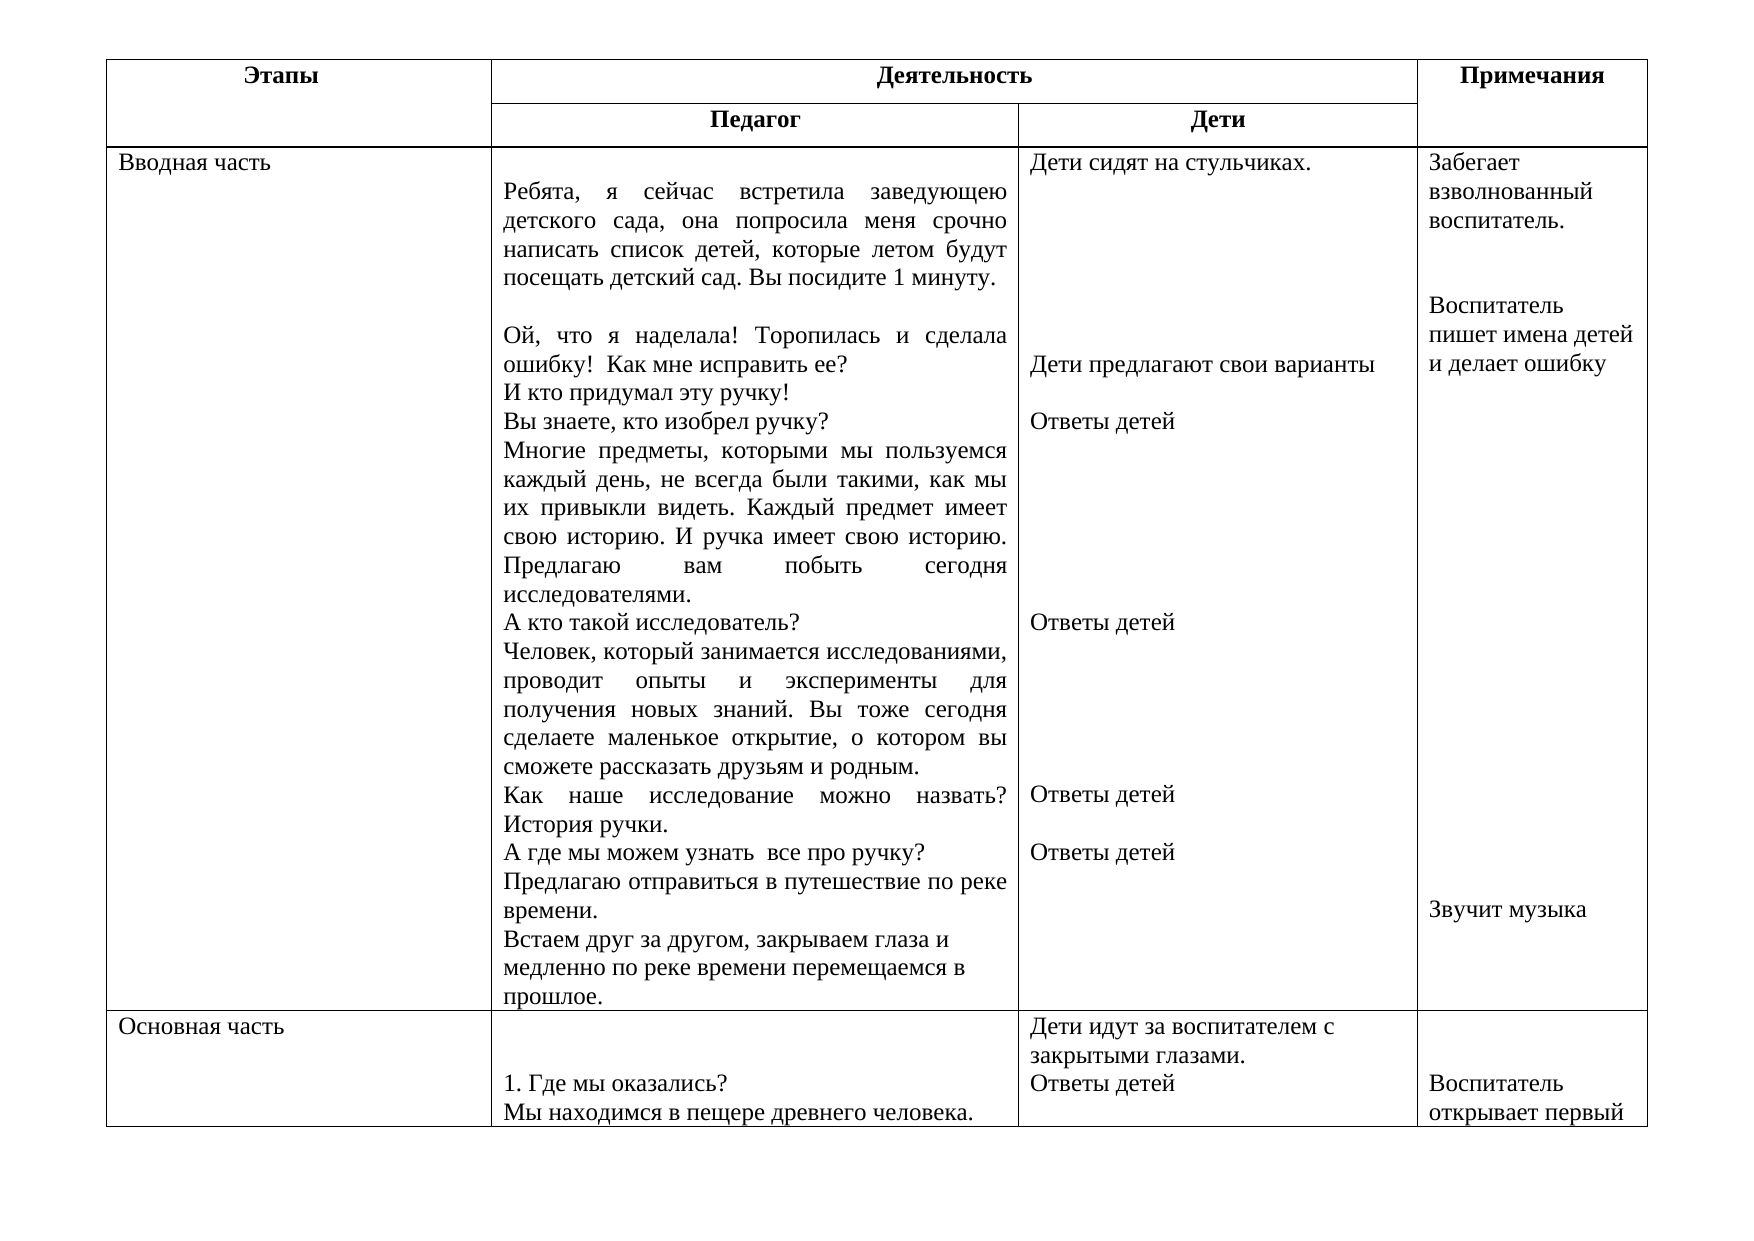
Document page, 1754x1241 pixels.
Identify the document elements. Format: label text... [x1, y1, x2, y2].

table_header Этапы [107, 60, 491, 146]
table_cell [1019, 1011, 1417, 1126]
table_header Примечания [1418, 60, 1647, 146]
table_cell Дети [1019, 104, 1417, 146]
table_cell Дети сидят на стульчиках. Дети предлагают свои варианты Ответы детей Ответы детей Ответы детей Ответы детей [1019, 148, 1417, 1010]
table_cell Ребята, я сейчас встретила заведующею детского сада, она попросила меня срочно написать список детей, которые летом будут посещать детский сад. Вы посидите 1 минуту. Ой, что я наделала! Торопилась и сделала ошибку! Как мне исправить ее? И кто придумал эту ручку! Вы знаете, кто изобрел ручку? Многие предметы, которыми мы пользуемся каждый день, не всегда были такими, как мы их привыкли видеть. Каждый предмет имеет свою историю. И ручка имеет свою историю. Предлагаю вам побыть сегодня исследователями. А кто такой исследователь? Человек, который занимается исследованиями, проводит опыты и эксперименты для получения новых знаний. Вы тоже сегодня сделаете маленькое открытие, о котором вы сможете рассказать друзьям и родным. Как наше исследование можно назвать? История ручки. А где мы можем узнать все про ручку? Предлагаю отправиться в путешествие по реке времени. Встаем друг за другом, закрываем глаза и медленно по реке времени перемещаемся в прошлое. [492, 148, 1018, 1010]
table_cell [1418, 1011, 1647, 1126]
table_cell Забегает взволнованный воспитатель. Воспитатель пишет имена детей и делает ошибку Звучит музыка [1418, 148, 1647, 1010]
table_cell Основная часть [107, 1011, 491, 1126]
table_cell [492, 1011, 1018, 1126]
table_header Деятельность [492, 60, 1417, 103]
table_cell Педагог [492, 104, 1018, 146]
table_cell Вводная часть [107, 148, 491, 1010]
